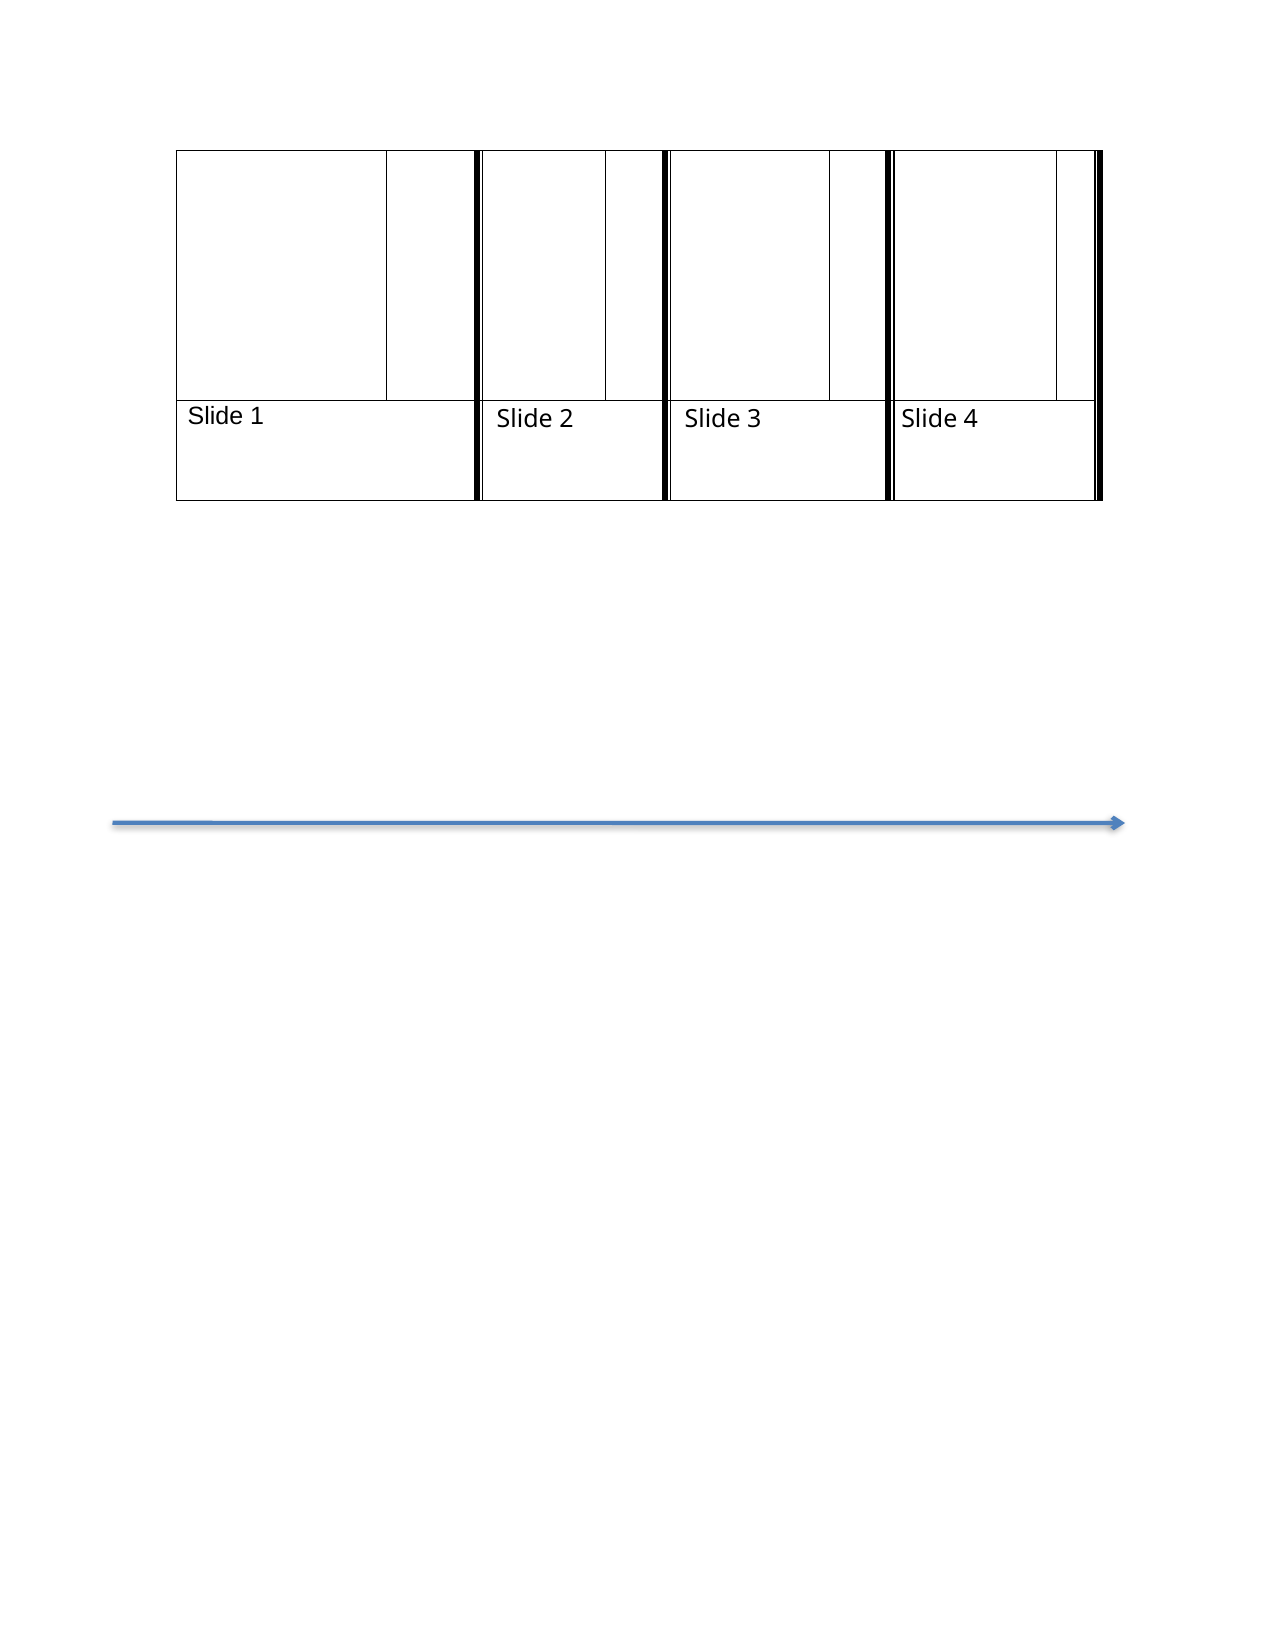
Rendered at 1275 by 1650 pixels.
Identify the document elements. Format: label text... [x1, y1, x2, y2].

table_header [606, 151, 662, 400]
table_cell Slide 3 [671, 401, 885, 500]
table_header [483, 151, 605, 400]
table_header [387, 151, 474, 400]
table_header [671, 151, 829, 400]
table_header [830, 151, 885, 400]
table_header [895, 151, 1056, 400]
table_cell Slide 4 [895, 401, 1094, 500]
table_header [177, 151, 386, 400]
table_cell Slide 1 [177, 401, 474, 500]
table_header [1057, 151, 1094, 400]
table_cell Slide 2 [483, 401, 662, 500]
